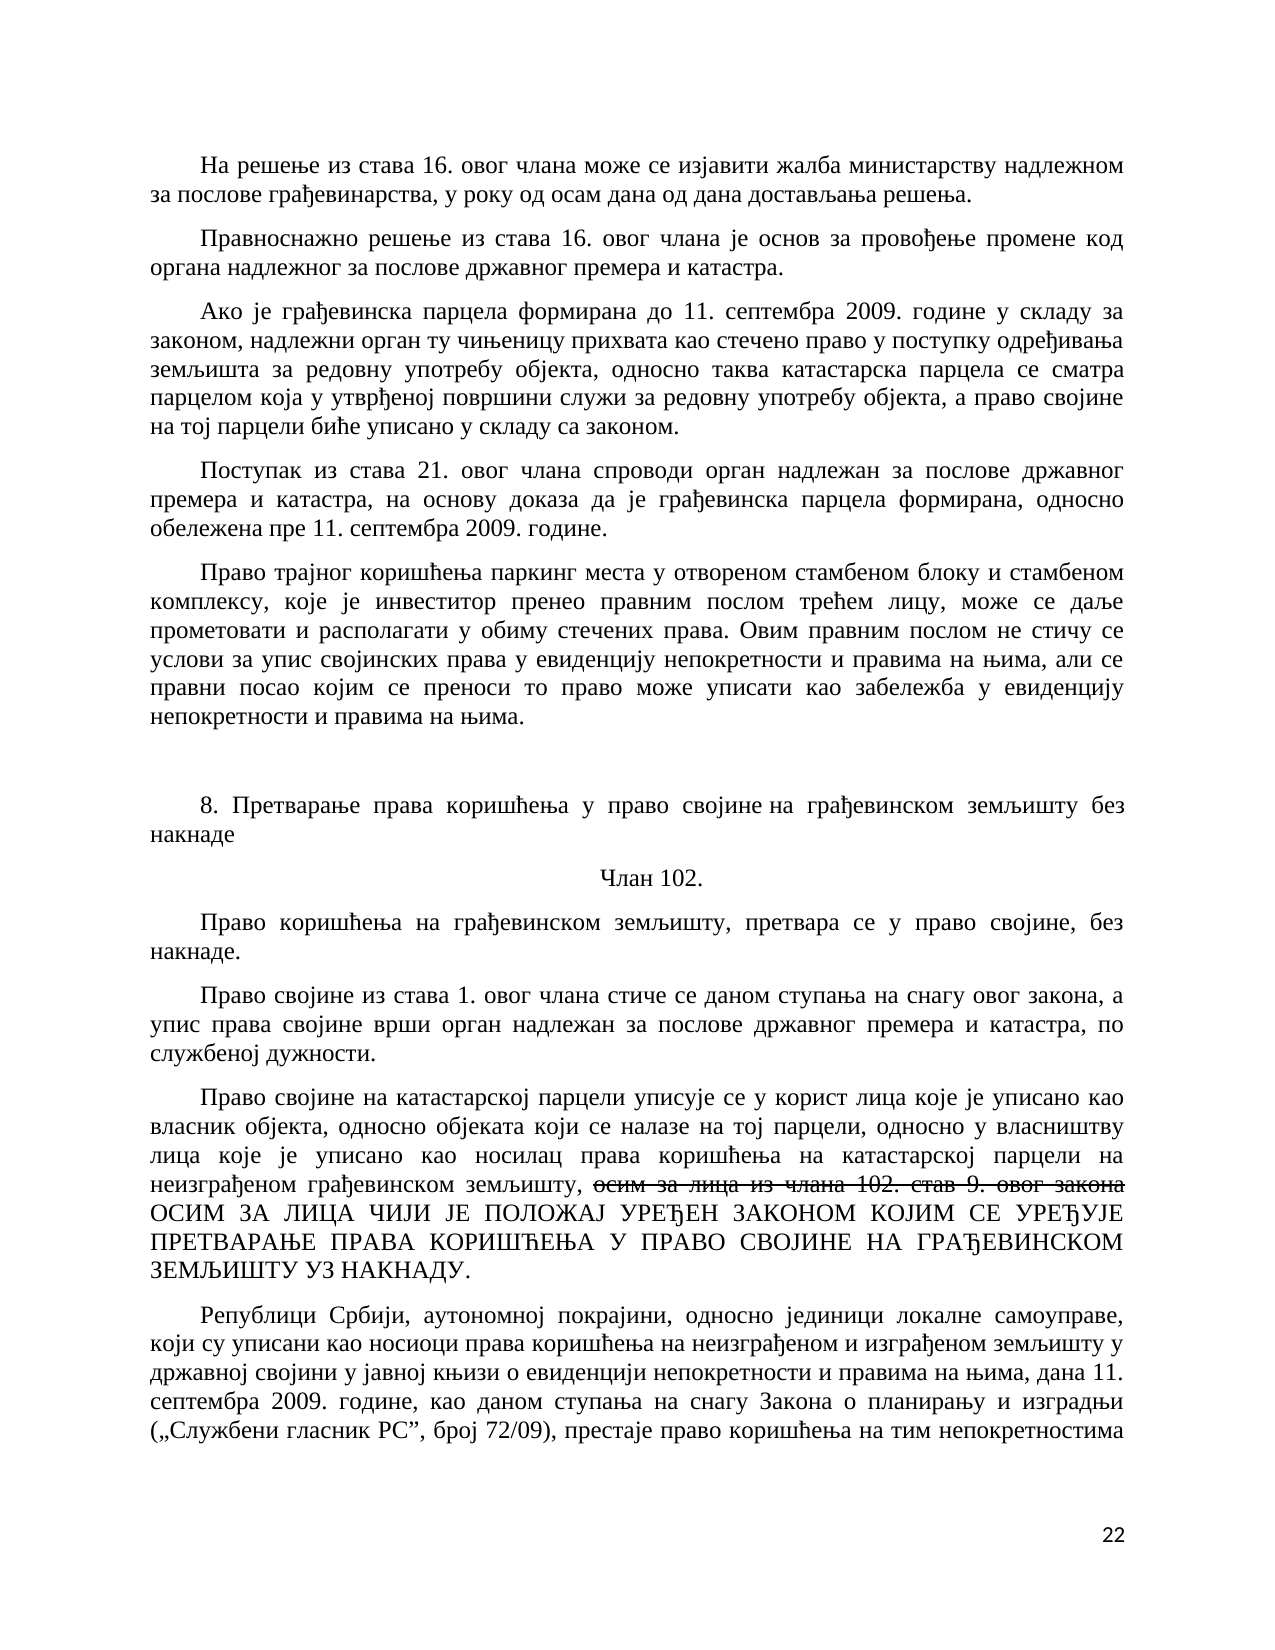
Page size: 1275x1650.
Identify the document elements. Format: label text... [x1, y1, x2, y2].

text Правноснажно решење из става 16. овог члана је основ за провођење промене код органа надлежног за послове државног премера и катастра. [150, 223, 1125, 281]
text Право коришћења на грађевинском земљишту, претвара се у право својине, без накнаде. [150, 907, 1125, 965]
text Право својине из става 1. овог члана стиче се даном ступања на снагу овог закона, а упис права својине врши орган надлежан за послове државног премера и катастра, по службеној дужности. [150, 981, 1125, 1067]
text Право трајног коришћења паркинг места у отвореном стамбеном блоку и стамбеном комплексу, које је инвеститор пренео правним послом трећем лицу, може се даље прометовати и располагати у обиму стечених права. Овим правним послом не стичу се услови за упис својинских права у евиденцију непокретности и правима на њима, али се правни посао којим се преноси то право може уписати као забележба у евиденцију непокретности и правима на њима. [150, 557, 1125, 730]
text Право својине на катастарској парцели уписује се у корист лица које је уписано као власник објекта, односно објеката који се налазе на тој парцели, односно у власништву лица које је уписано као носилац права коришћења на катастарској парцели на неизграђеном грађевинском земљишту, осим за лица из члана 102. став 9. овог закона ОСИМ ЗА ЛИЦА ЧИЈИ ЈЕ ПОЛОЖАЈ УРЕЂЕН ЗАКОНОМ КОЈИМ СЕ УРЕЂУЈЕ ПРЕТВАРАЊЕ ПРАВА КОРИШЋЕЊА У ПРАВО СВОЈИНЕ НА ГРАЂЕВИНСКОМ ЗЕМЉИШТУ УЗ НАКНАДУ. [150, 1082, 1125, 1284]
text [150, 1300, 1125, 1443]
text На решење из става 16. овог члана може се изјавити жалба министарству надлежном за послове грађевинарства, у року од осам дана од дана достављања решења. [150, 150, 1125, 207]
text 8. Претварање права коришћења у право својине на грађевинском земљишту без накнаде [150, 790, 1125, 847]
text Члан 102. [525, 863, 1125, 892]
text Поступак из става 21. овог члана спроводи орган надлежан за послове државног премера и катастра, на основу доказа да је грађевинска парцела формирана, односно обележена пре 11. септембра 2009. године. [150, 456, 1125, 542]
text Ако је грађевинска парцела формирана до 11. септембра 2009. године у складу за законом, надлежни орган ту чињеницу прихвата као стечено право у поступку одређивања земљишта за редовну употребу објекта, односно таква катастарска парцела се сматра парцелом која у утврђеној површини служи за редовну употребу објекта, а право својине на тој парцели биће уписано у складу са законом. [150, 296, 1125, 440]
